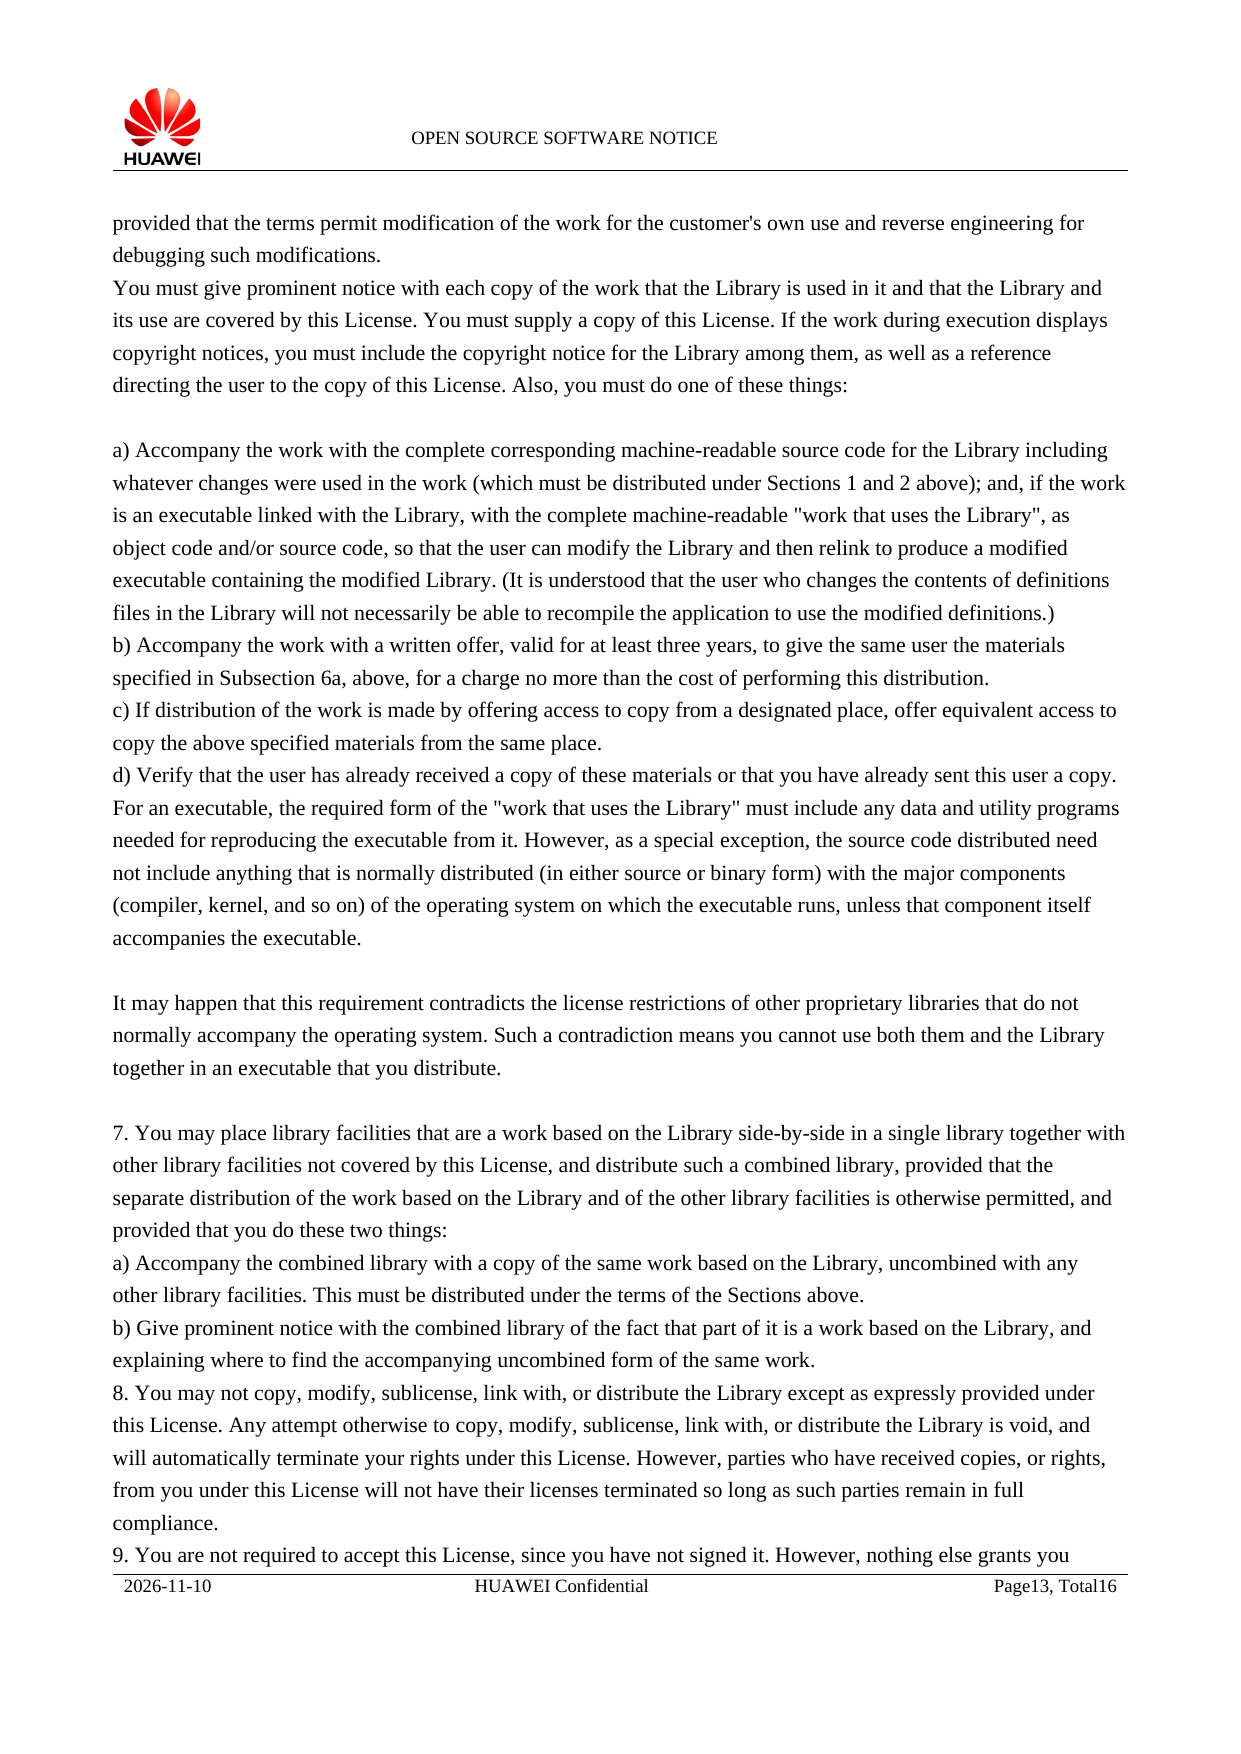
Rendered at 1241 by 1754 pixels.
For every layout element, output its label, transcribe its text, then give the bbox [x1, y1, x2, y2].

picture [124, 88, 201, 165]
